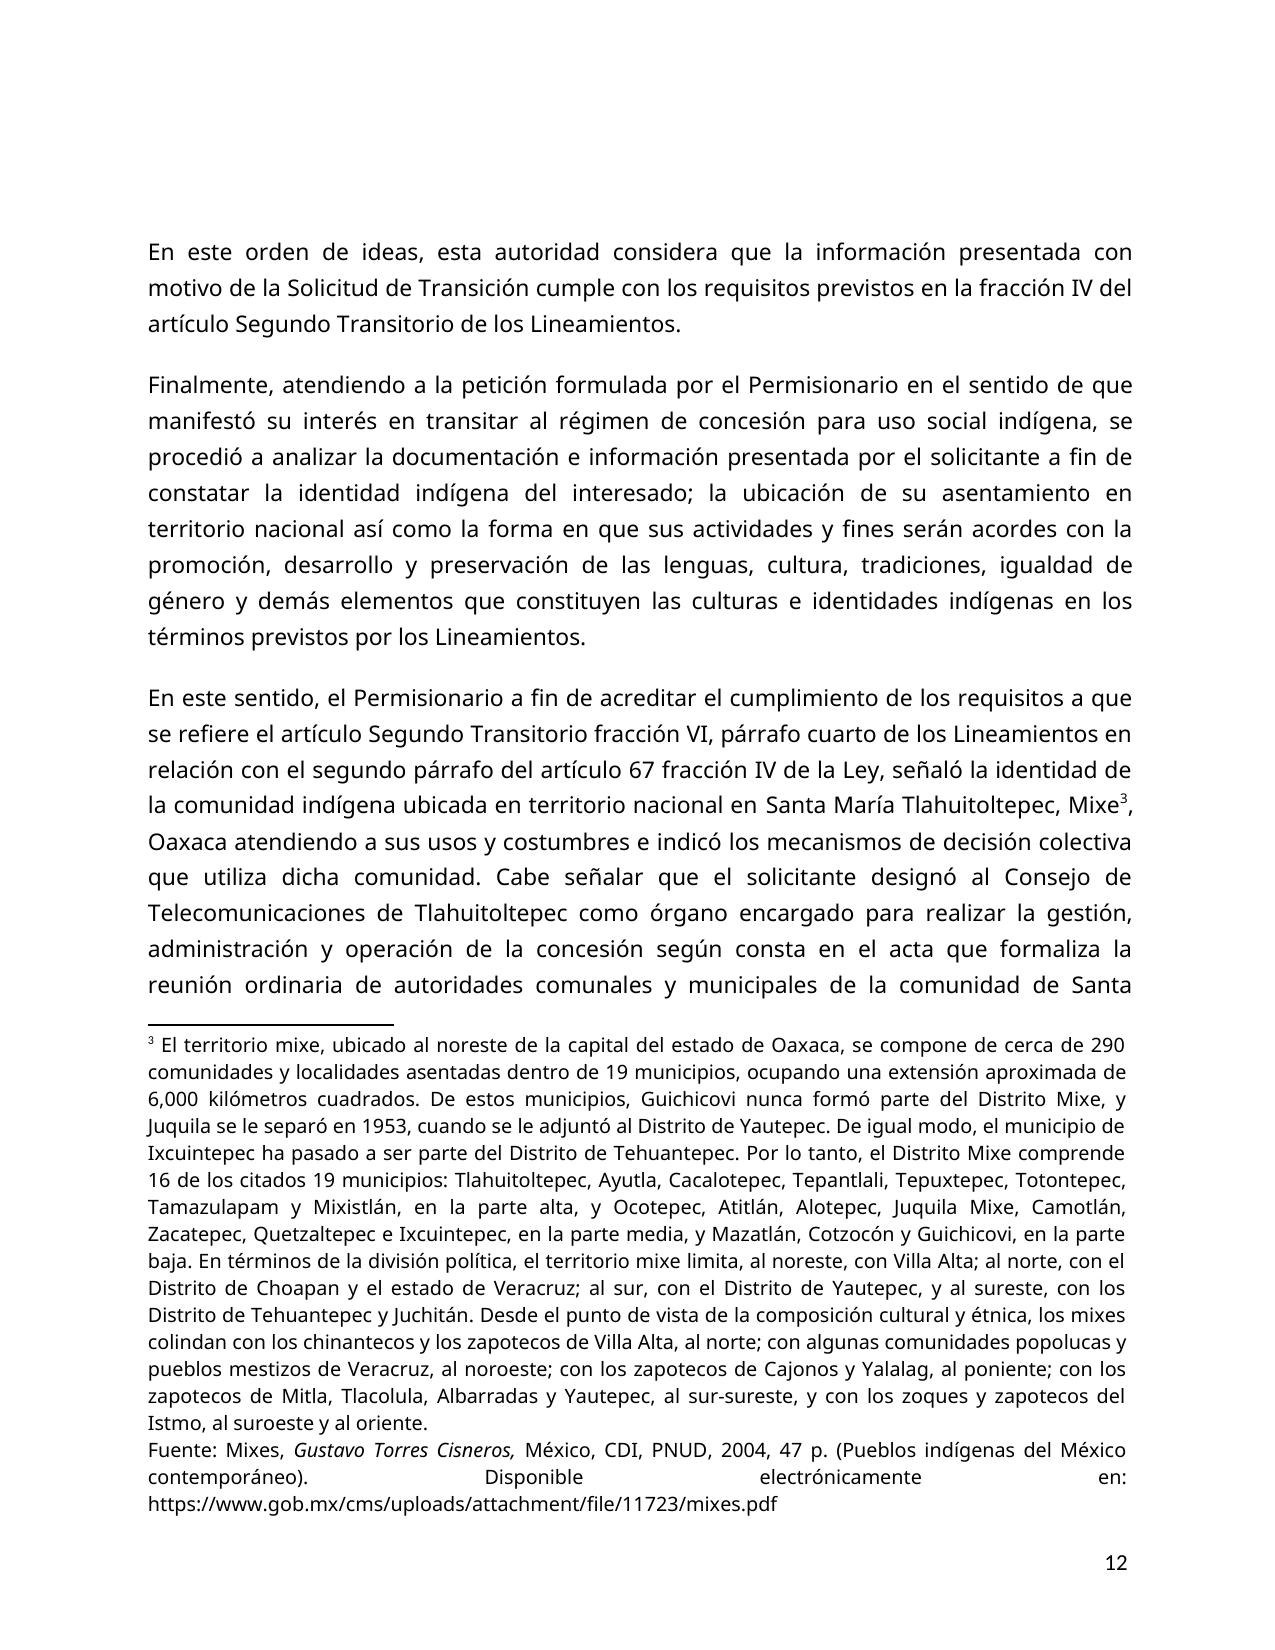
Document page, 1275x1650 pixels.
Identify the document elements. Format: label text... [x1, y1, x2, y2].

text En este sentido, el Permisionario a fin de acreditar el cumplimiento de los requisitos a que se refiere el artículo Segundo Transitorio fracción VI, párrafo cuarto de los Lineamientos en relación con el segundo párrafo del artículo 67 fracción IV de la Ley, señaló la identidad de la comunidad indígena ubicada en territorio nacional en Santa María Tlahuitoltepec, Mixe, Oaxaca atendiendo a sus usos y costumbres e indicó los mecanismos de decisión colectiva que utiliza dicha comunidad. Cabe señalar que el solicitante designó al Consejo de Telecomunicaciones de Tlahuitoltepec como órgano encargado para realizar la gestión, administración y operación de la concesión según consta en el acta que formaliza la reunión ordinaria de autoridades comunales y municipales de la comunidad de Santa María Tlahuitoltepec Mixe, Oaxaca de fecha 30 de junio de 2015, por lo que se considera que dicho Consejo es el encargado de gestionar la obtención de la concesión objeto de esta Resolución. Además cabe considerar que el representante legal de Kukoj, A. C. manifestó expresamente que la concesión para uso social indígena objeto de la solicitud de transición se solicitó para la comunidad de Santa María Tlahuiltoltepec, para que esta última sea la titular de la misma. [148, 682, 1134, 1000]
text Finalmente, atendiendo a la petición formulada por el Permisionario en el sentido de que manifestó su interés en transitar al régimen de concesión para uso social indígena, se procedió a analizar la documentación e información presentada por el solicitante a fin de constatar la identidad indígena del interesado; la ubicación de su asentamiento en territorio nacional así como la forma en que sus actividades y fines serán acordes con la promoción, desarrollo y preservación de las lenguas, cultura, tradiciones, igualdad de género y demás elementos que constituyen las culturas e identidades indígenas en los términos previstos por los Lineamientos. [148, 369, 1134, 652]
text En este orden de ideas, esta autoridad considera que la información presentada con motivo de la Solicitud de Transición cumple con los requisitos previstos en la fracción IV del artículo Segundo Transitorio de los Lineamientos. [148, 236, 1134, 339]
